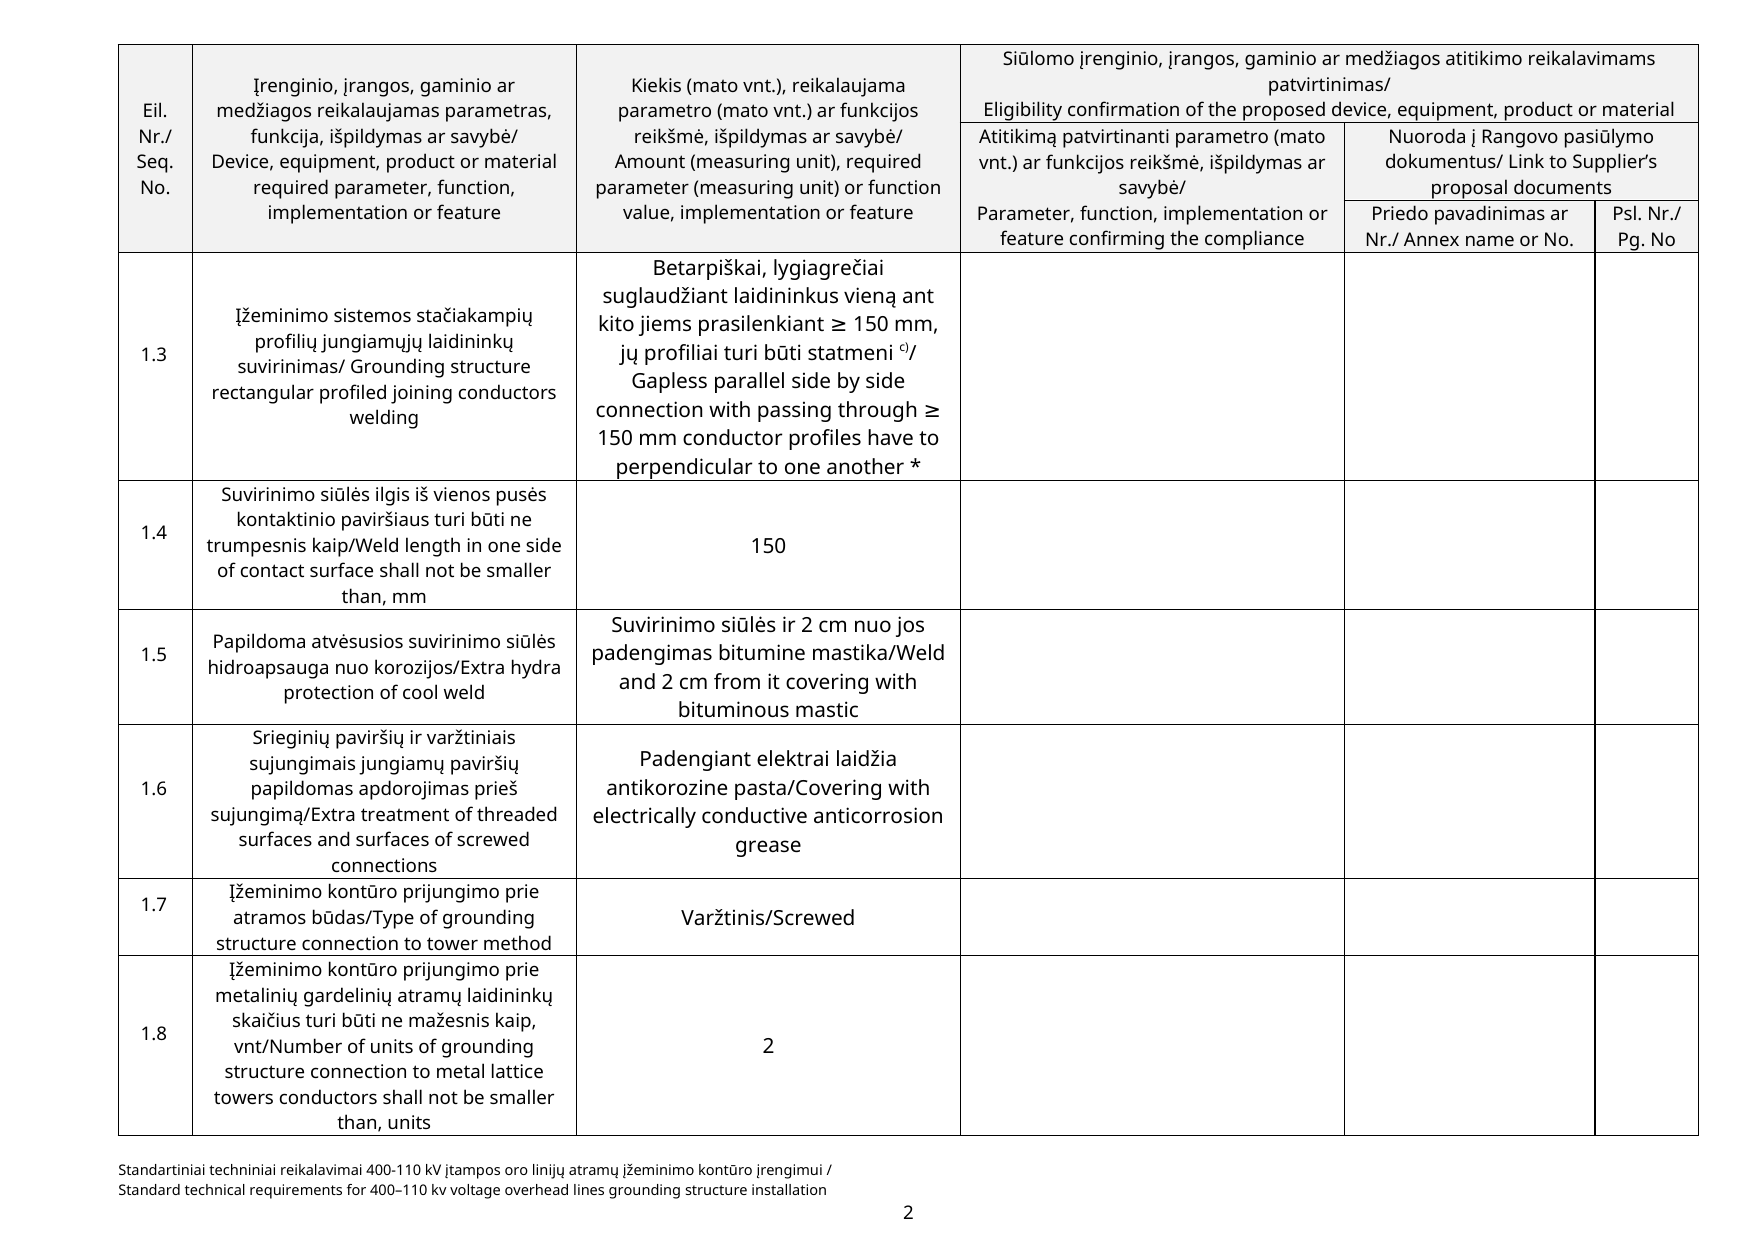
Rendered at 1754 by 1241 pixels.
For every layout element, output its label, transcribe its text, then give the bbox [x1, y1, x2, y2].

table_cell [119, 610, 192, 724]
table_cell [1345, 725, 1594, 878]
table_header Įrenginio, įrangos, gaminio ar medžiagos reikalaujamas parametras, funkcija, išpildymas ar savybė/ Device, equipment, product or material required parameter, function, implementation or feature [193, 45, 576, 252]
table_cell [1596, 956, 1698, 1135]
table_cell [1345, 253, 1594, 480]
table_cell [961, 879, 1344, 955]
table_cell [119, 956, 192, 1135]
table_cell [961, 725, 1344, 878]
table_cell [119, 481, 192, 609]
table_cell 2 [577, 956, 960, 1135]
table_cell Įžeminimo sistemos stačiakampių profilių jungiamųjų laidininkų suvirinimas/ Grounding structure rectangular profiled joining conductors welding [193, 253, 576, 480]
table_cell [119, 879, 192, 955]
table_cell Betarpiškai, lygiagrečiai suglaudžiant laidininkus vieną ant kito jiems prasilenkiant ≥ 150 mm, jų profiliai turi būti statmeni c)/ Gapless parallel side by side connection with passing through ≥ 150 mm conductor profiles have to perpendicular to one another * [577, 253, 960, 480]
table_cell Suvirinimo siūlės ir 2 cm nuo jos padengimas bitumine mastika/Weld and 2 cm from it covering with bituminous mastic [577, 610, 960, 724]
table_cell Nuoroda į Rangovo pasiūlymo dokumentus/ Link to Supplier’s proposal documents [1345, 123, 1698, 199]
table_cell Psl. Nr./ Pg. No [1596, 201, 1698, 252]
table_cell [961, 610, 1344, 724]
table_cell [1596, 481, 1698, 609]
table_cell Atitikimą patvirtinanti parametro (mato vnt.) ar funkcijos reikšmė, išpildymas ar savybė/ Parameter, function, implementation or feature confirming the compliance [961, 123, 1344, 252]
table_cell [1345, 610, 1594, 724]
table_cell [1345, 481, 1594, 609]
table_cell [119, 253, 192, 480]
table_header Kiekis (mato vnt.), reikalaujama parametro (mato vnt.) ar funkcijos reikšmė, išpildymas ar savybė/ Amount (measuring unit), required parameter (measuring unit) or function value, implementation or feature [577, 45, 960, 252]
table_cell [961, 481, 1344, 609]
table_cell Įžeminimo kontūro prijungimo prie atramos būdas/Type of grounding structure connection to tower method [193, 879, 576, 955]
table_cell [1345, 879, 1594, 955]
table_cell Įžeminimo kontūro prijungimo prie metalinių gardelinių atramų laidininkų skaičius turi būti ne mažesnis kaip, vnt/Number of units of grounding structure connection to metal lattice towers conductors shall not be smaller than, units [193, 956, 576, 1135]
table_cell Papildoma atvėsusios suvirinimo siūlės hidroapsauga nuo korozijos/Extra hydra protection of cool weld [193, 610, 576, 724]
table_cell 150 [577, 481, 960, 609]
table_cell Suvirinimo siūlės ilgis iš vienos pusės kontaktinio paviršiaus turi būti ne trumpesnis kaip/Weld length in one side of contact surface shall not be smaller than, mm [193, 481, 576, 609]
table_cell [119, 725, 192, 878]
table_cell [1596, 253, 1698, 480]
table_cell Varžtinis/Screwed [577, 879, 960, 955]
table_cell [1596, 725, 1698, 878]
table_cell Padengiant elektrai laidžia antikorozine pasta/Covering with electrically conductive anticorrosion grease [577, 725, 960, 878]
table_cell Priedo pavadinimas ar Nr./ Annex name or No. [1345, 201, 1594, 252]
table_cell Srieginių paviršių ir varžtiniais sujungimais jungiamų paviršių papildomas apdorojimas prieš sujungimą/Extra treatment of threaded surfaces and surfaces of screwed connections [193, 725, 576, 878]
table_cell [961, 253, 1344, 480]
table_cell [1596, 610, 1698, 724]
table_cell [1596, 879, 1698, 955]
table_cell [961, 956, 1344, 1135]
table_cell [1345, 956, 1594, 1135]
table_header Eil. Nr./ Seq. No. [119, 45, 192, 252]
table_header Siūlomo įrenginio, įrangos, gaminio ar medžiagos atitikimo reikalavimams patvirtinimas/ Eligibility confirmation of the proposed device, equipment, product or material [961, 45, 1698, 122]
